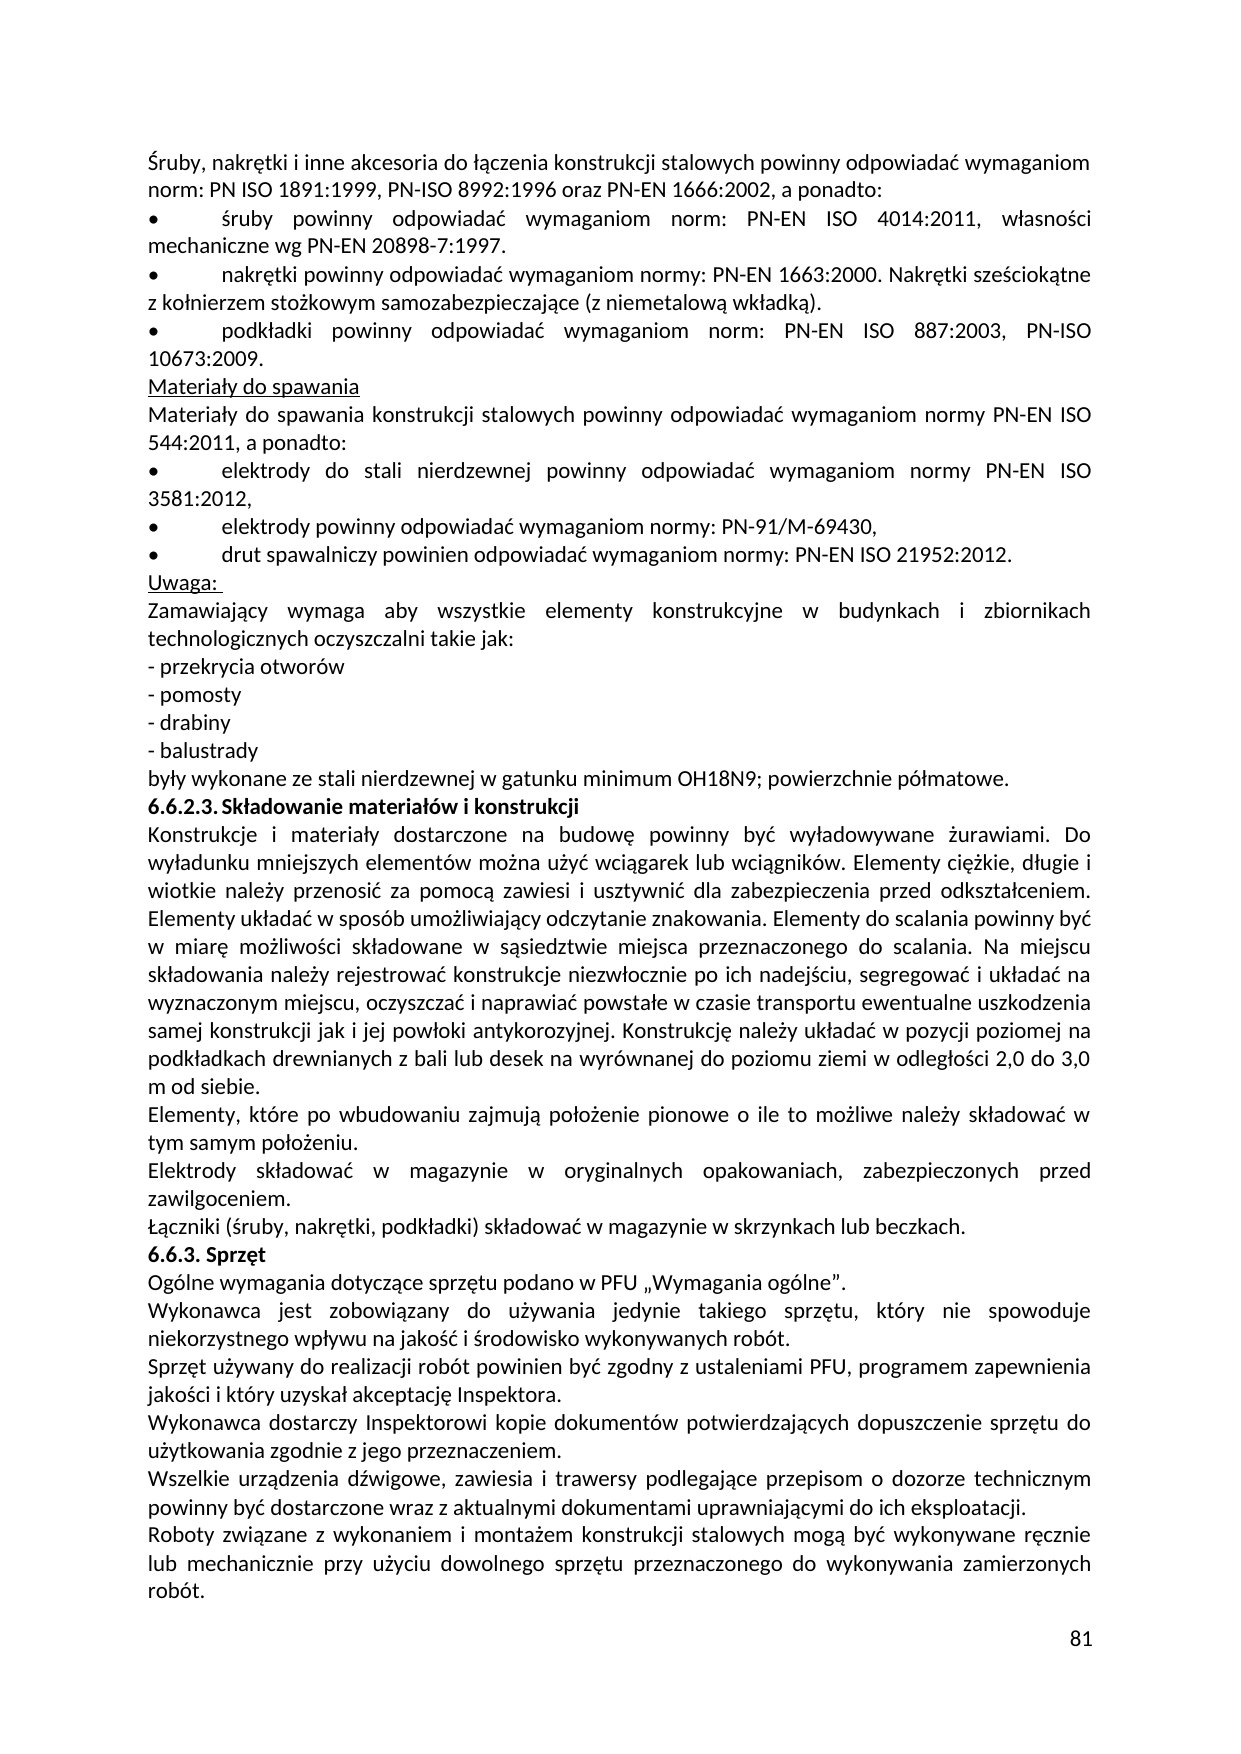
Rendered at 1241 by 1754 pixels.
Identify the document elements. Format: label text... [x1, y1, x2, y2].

text Zamawiający wymaga aby wszystkie elementy konstrukcyjne w budynkach i zbiornikach technologicznych oczyszczalni takie jak: [148, 596, 1093, 652]
text Wykonawca jest zobowiązany do używania jedynie takiego sprzętu, który nie spowoduje niekorzystnego wpływu na jakość i środowisko wykonywanych robót. [148, 1296, 1093, 1352]
text Sprzęt używany do realizacji robót powinien być zgodny z ustaleniami PFU, programem zapewnienia jakości i który uzyskał akceptację Inspektora. [148, 1352, 1093, 1408]
text Materiały do spawania [148, 372, 1093, 400]
text • drut spawalniczy powinien odpowiadać wymaganiom normy: PN-EN ISO 21952:2012. [148, 540, 1093, 568]
text • elektrody do stali nierdzewnej powinny odpowiadać wymaganiom normy PN-EN ISO 3581:2012, [148, 456, 1093, 512]
text • śruby powinny odpowiadać wymaganiom norm: PN-EN ISO 4014:2011, własności mechaniczne wg PN-EN 20898-7:1997. [148, 204, 1093, 260]
text Ogólne wymagania dotyczące sprzętu podano w PFU „Wymagania ogólne”. [148, 1268, 1093, 1296]
text Roboty związane z wykonaniem i montażem konstrukcji stalowych mogą być wykonywane ręcznie lub mechanicznie przy użyciu dowolnego sprzętu przeznaczonego do wykonywania zamierzonych robót. [148, 1521, 1093, 1605]
text Łączniki (śruby, nakrętki, podkładki) składować w magazynie w skrzynkach lub beczkach. [148, 1212, 1093, 1240]
text - drabiny [148, 708, 1093, 736]
text • nakrętki powinny odpowiadać wymaganiom normy: PN-EN 1663:2000. Nakrętki sześciokątne z kołnierzem stożkowym samozabezpieczające (z niemetalową wkładką). [148, 260, 1093, 316]
text były wykonane ze stali nierdzewnej w gatunku minimum OH18N9; powierzchnie półmatowe. [148, 764, 1093, 792]
text - balustrady [148, 736, 1093, 764]
text Elementy, które po wbudowaniu zajmują położenie pionowe o ile to możliwe należy składować w tym samym położeniu. [148, 1100, 1093, 1156]
text Wszelkie urządzenia dźwigowe, zawiesia i trawersy podlegające przepisom o dozorze technicznym powinny być dostarczone wraz z aktualnymi dokumentami uprawniającymi do ich eksploatacji. [148, 1464, 1093, 1521]
text Uwaga: [148, 568, 1093, 596]
text Elektrody składować w magazynie w oryginalnych opakowaniach, zabezpieczonych przed zawilgoceniem. [148, 1156, 1093, 1212]
text - przekrycia otworów [148, 652, 1093, 680]
text Konstrukcje i materiały dostarczone na budowę powinny być wyładowywane żurawiami. Do wyładunku mniejszych elementów można użyć wciągarek lub wciągników. Elementy ciężkie, długie i wiotkie należy przenosić za pomocą zawiesi i usztywnić dla zabezpieczenia przed odkształceniem. Elementy układać w sposób umożliwiający odczytanie znakowania. Elementy do scalania powinny być w miarę możliwości składowane w sąsiedztwie miejsca przeznaczonego do scalania. Na miejscu składowania należy rejestrować konstrukcje niezwłocznie po ich nadejściu, segregować i układać na wyznaczonym miejscu, oczyszczać i naprawiać powstałe w czasie transportu ewentualne uszkodzenia samej konstrukcji jak i jej powłoki antykorozyjnej. Konstrukcję należy układać w pozycji poziomej na podkładkach drewnianych z bali lub desek na wyrównanej do poziomu ziemi w odległości 2,0 do 3,0 m od siebie. [148, 820, 1093, 1100]
text • elektrody powinny odpowiadać wymaganiom normy: PN-91/M-69430, [148, 512, 1093, 540]
text Wykonawca dostarczy Inspektorowi kopie dokumentów potwierdzających dopuszczenie sprzętu do użytkowania zgodnie z jego przeznaczeniem. [148, 1408, 1093, 1464]
text • podkładki powinny odpowiadać wymaganiom norm: PN-EN ISO 887:2003, PN-ISO 10673:2009. [148, 316, 1093, 372]
text Materiały do spawania konstrukcji stalowych powinny odpowiadać wymaganiom normy PN-EN ISO 544:2011, a ponadto: [148, 400, 1093, 456]
text - pomosty [148, 680, 1093, 708]
text 6.6.2.3. Składowanie materiałów i konstrukcji [148, 792, 1093, 820]
text Śruby, nakrętki i inne akcesoria do łączenia konstrukcji stalowych powinny odpowiadać wymaganiom norm: PN ISO 1891:1999, PN-ISO 8992:1996 oraz PN-EN 1666:2002, a ponadto: [148, 148, 1093, 204]
text 6.6.3. Sprzęt [148, 1240, 1093, 1268]
